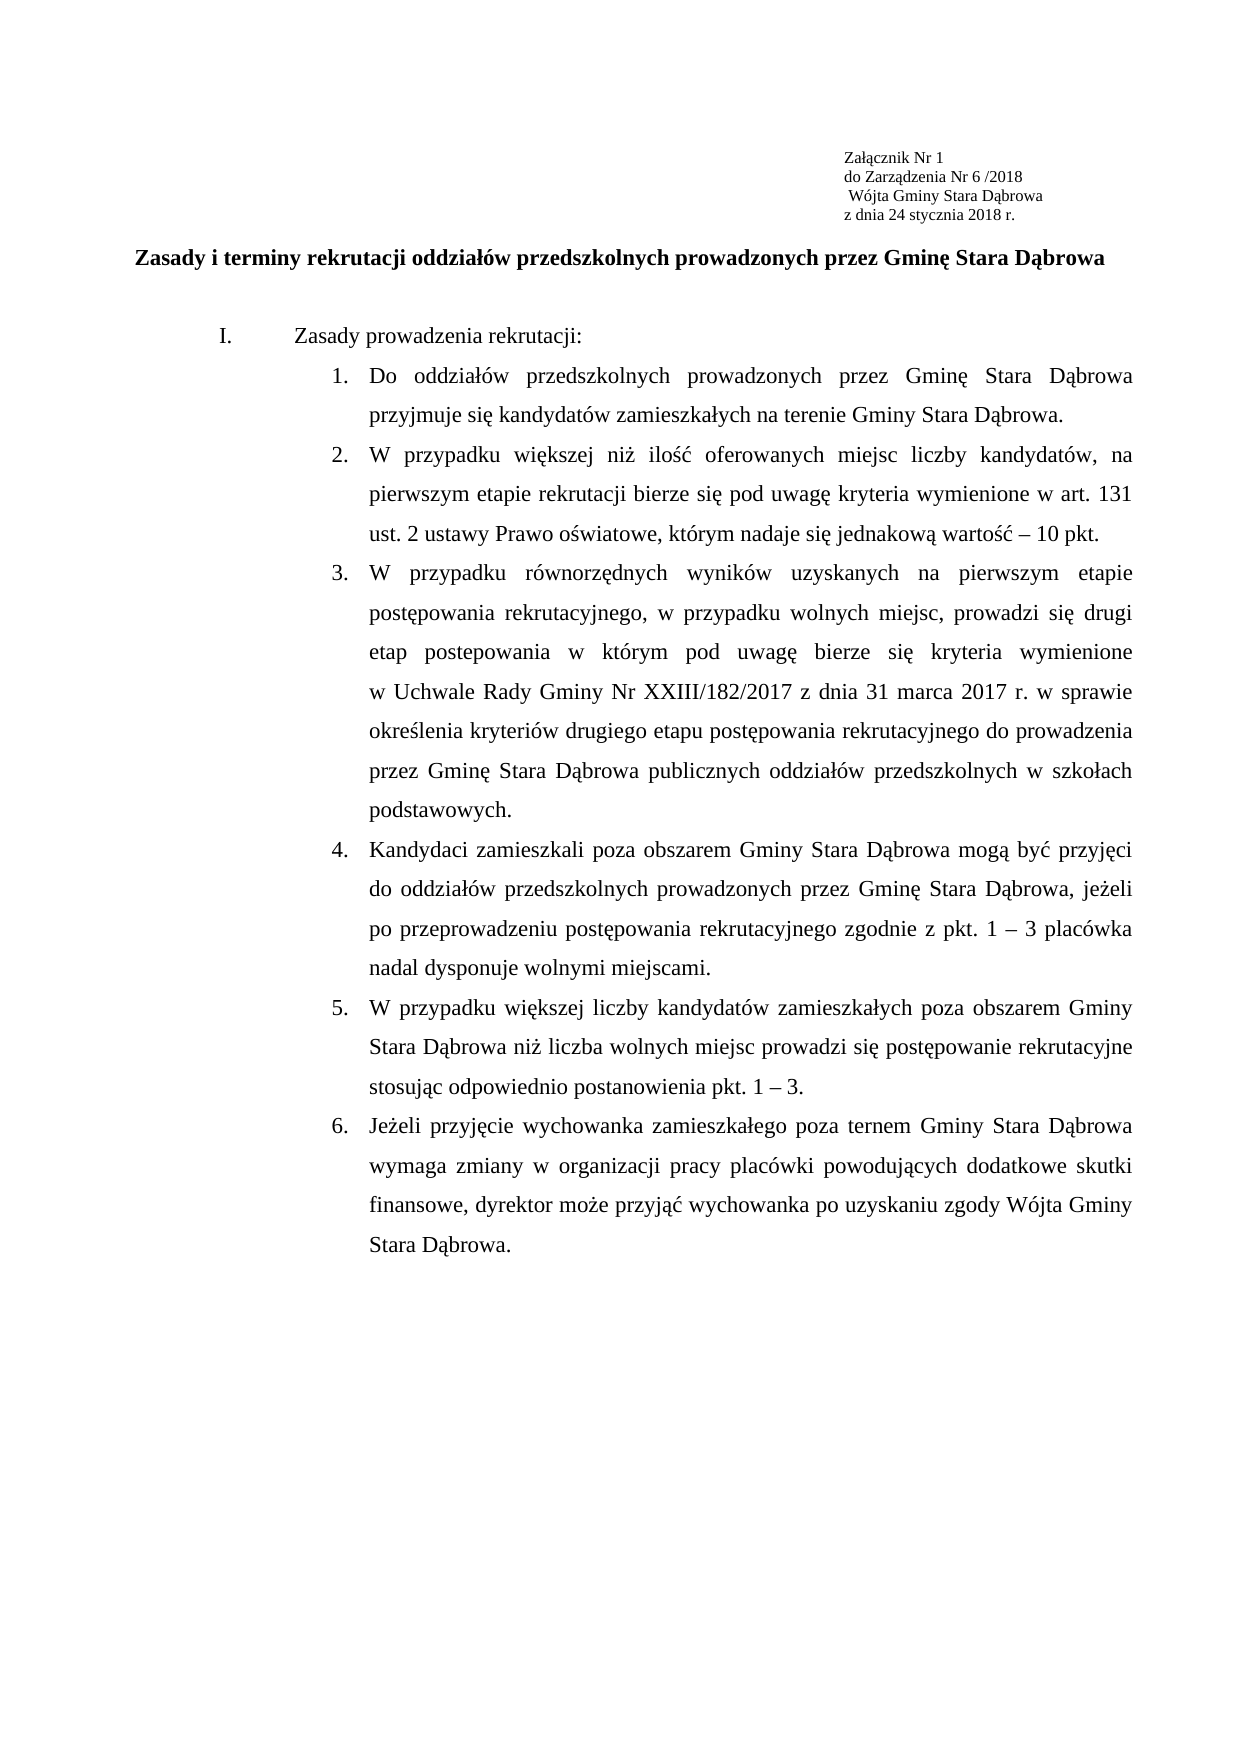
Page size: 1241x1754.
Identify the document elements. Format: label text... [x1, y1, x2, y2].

text do Zarządzenia Nr 6 /2018 [770, 167, 1134, 186]
list W przypadku większej liczby kandydatów zamieszkałych poza obszarem Gminy Stara Dąbrowa niż liczba wolnych miejsc prowadzi się postępowanie rekrutacyjne stosując odpowiednio postanowienia pkt. 1 – 3. [331, 994, 1134, 1099]
list Zasady prowadzenia rekrutacji: [219, 323, 1134, 349]
list Kandydaci zamieszkali poza obszarem Gminy Stara Dąbrowa mogą być przyjęci do oddziałów przedszkolnych prowadzonych przez Gminę Stara Dąbrowa, jeżeli po przeprowadzeniu postępowania rekrutacyjnego zgodnie z pkt. 1 – 3 placówka nadal dysponuje wolnymi miejscami. [331, 836, 1134, 981]
list W przypadku większej niż ilość oferowanych miejsc liczby kandydatów, na pierwszym etapie rekrutacji bierze się pod uwagę kryteria wymienione w art. 131 ust. 2 ustawy Prawo oświatowe, którym nadaje się jednakową wartość – 10 pkt. [331, 441, 1134, 546]
list Jeżeli przyjęcie wychowanka zamieszkałego poza ternem Gminy Stara Dąbrowa wymaga zmiany w organizacji pracy placówki powodujących dodatkowe skutki finansowe, dyrektor może przyjąć wychowanka po uzyskaniu zgody Wójta Gminy Stara Dąbrowa. [331, 1112, 1134, 1257]
list Do oddziałów przedszkolnych prowadzonych przez Gminę Stara Dąbrowa przyjmuje się kandydatów zamieszkałych na terenie Gminy Stara Dąbrowa. [331, 362, 1134, 428]
text Załącznik Nr 1 [844, 148, 1134, 167]
text Zasady i terminy rekrutacji oddziałów przedszkolnych prowadzonych przez Gminę Stara Dąbrowa [106, 243, 1134, 270]
list W przypadku równorzędnych wyników uzyskanych na pierwszym etapie postępowania rekrutacyjnego, w przypadku wolnych miejsc, prowadzi się drugi etap postepowania w którym pod uwagę bierze się kryteria wymienione w Uchwale Rady Gminy Nr XXIII/182/2017 z dnia 31 marca 2017 r. w sprawie określenia kryteriów drugiego etapu postępowania rekrutacyjnego do prowadzenia przez Gminę Stara Dąbrowa publicznych oddziałów przedszkolnych w szkołach podstawowych. [331, 559, 1134, 823]
text Wójta Gminy Stara Dąbrowa [770, 186, 1134, 205]
text z dnia 24 stycznia 2018 r. [770, 205, 1134, 224]
